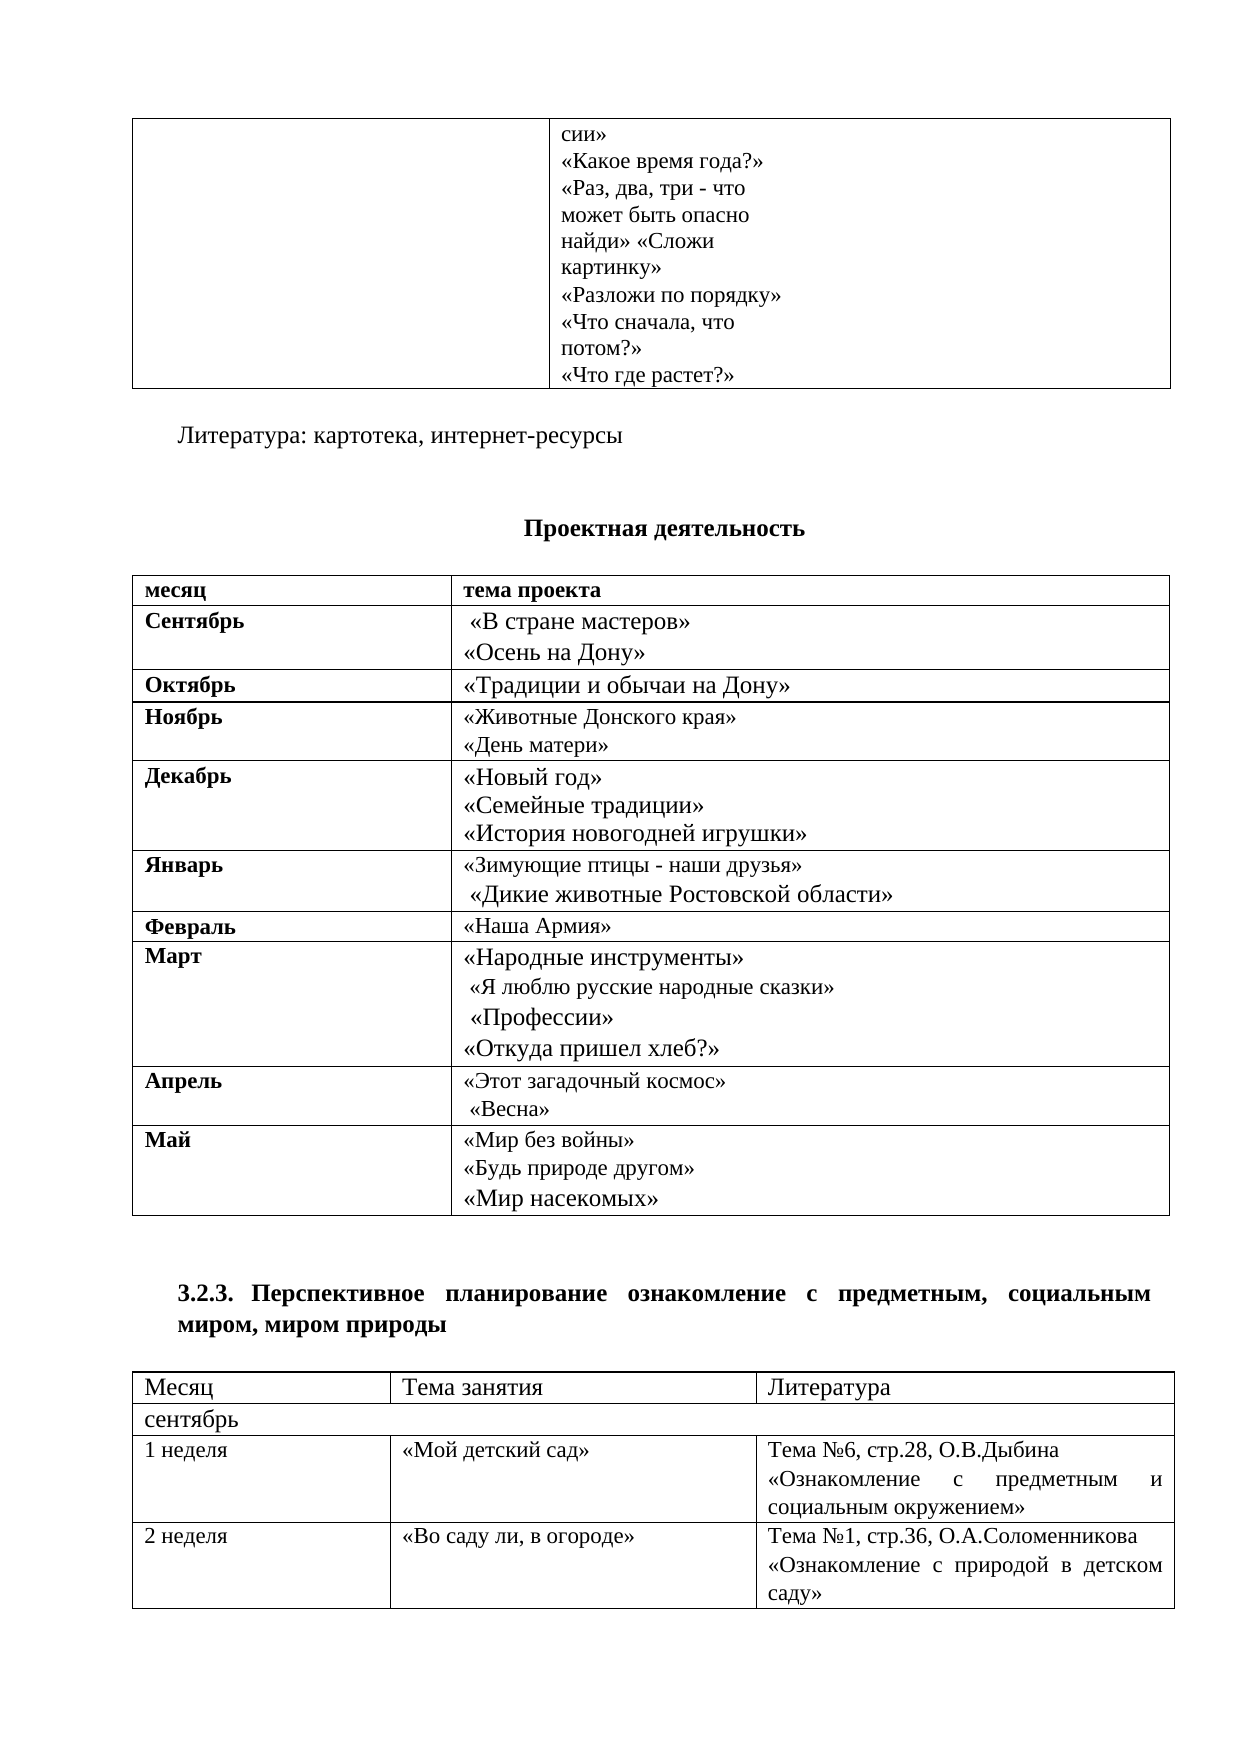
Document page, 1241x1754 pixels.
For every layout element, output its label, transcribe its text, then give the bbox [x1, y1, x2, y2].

table_cell «Мой детский сад» [391, 1436, 756, 1522]
table_cell Тема №6, стр.28, О.В.Дыбина «Ознакомление с предметным и социальным окружением» [757, 1436, 1174, 1522]
table_cell сентябрь [133, 1404, 1174, 1435]
table_header месяц [133, 576, 451, 605]
table_cell [133, 119, 549, 388]
table_cell «Мир без войны» «Будь природе другом» «Мир насекомых» [452, 1126, 1169, 1215]
text Проектная деятельность [177, 513, 1152, 542]
table_cell «Народные инструменты» «Я люблю русские народные сказки» «Профессии» «Откуда пришел хлеб?» [452, 942, 1169, 1066]
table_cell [550, 119, 1170, 388]
table_cell «Этот загадочный космос» «Весна» [452, 1067, 1169, 1125]
table_cell «Новый год» «Семейные традиции» «История новогодней игрушки» [452, 761, 1169, 849]
table_cell Май [133, 1126, 451, 1215]
table_cell Апрель [133, 1067, 451, 1125]
table_cell Февраль [133, 912, 451, 941]
text 3.2.3. Перспективное планирование ознакомление с предметным, социальным миром, миром природы [177, 1278, 1152, 1338]
table_cell 2 неделя [133, 1523, 390, 1608]
table_cell Октябрь [133, 670, 451, 701]
table_cell «В стране мастеров» «Осень на Дону» [452, 606, 1169, 669]
table_cell «Традиции и обычаи на Дону» [452, 670, 1169, 701]
table_cell Сентябрь [133, 606, 451, 669]
table_cell Март [133, 942, 451, 1066]
table_header Тема занятия [391, 1373, 756, 1403]
table_cell «Животные Донского края» «День матери» [452, 703, 1169, 760]
table_cell Декабрь [133, 761, 451, 849]
table_cell Тема №1, стр.36, О.А.Соломенникова «Ознакомление с природой в детском саду» [757, 1523, 1174, 1608]
table_cell «Во саду ли, в огороде» [391, 1523, 756, 1608]
table_cell Ноябрь [133, 703, 451, 760]
table_cell «Зимующие птицы - наши друзья» «Дикие животные Ростовской области» [452, 851, 1169, 911]
table_header Месяц [133, 1373, 390, 1403]
table_header тема проекта [452, 576, 1169, 605]
table_cell 1 неделя [133, 1436, 390, 1522]
table_cell Январь [133, 851, 451, 911]
table_cell «Наша Армия» [452, 912, 1169, 941]
table_header Литература [757, 1373, 1174, 1403]
text Литература: картотека, интернет-ресурсы [177, 420, 1152, 448]
